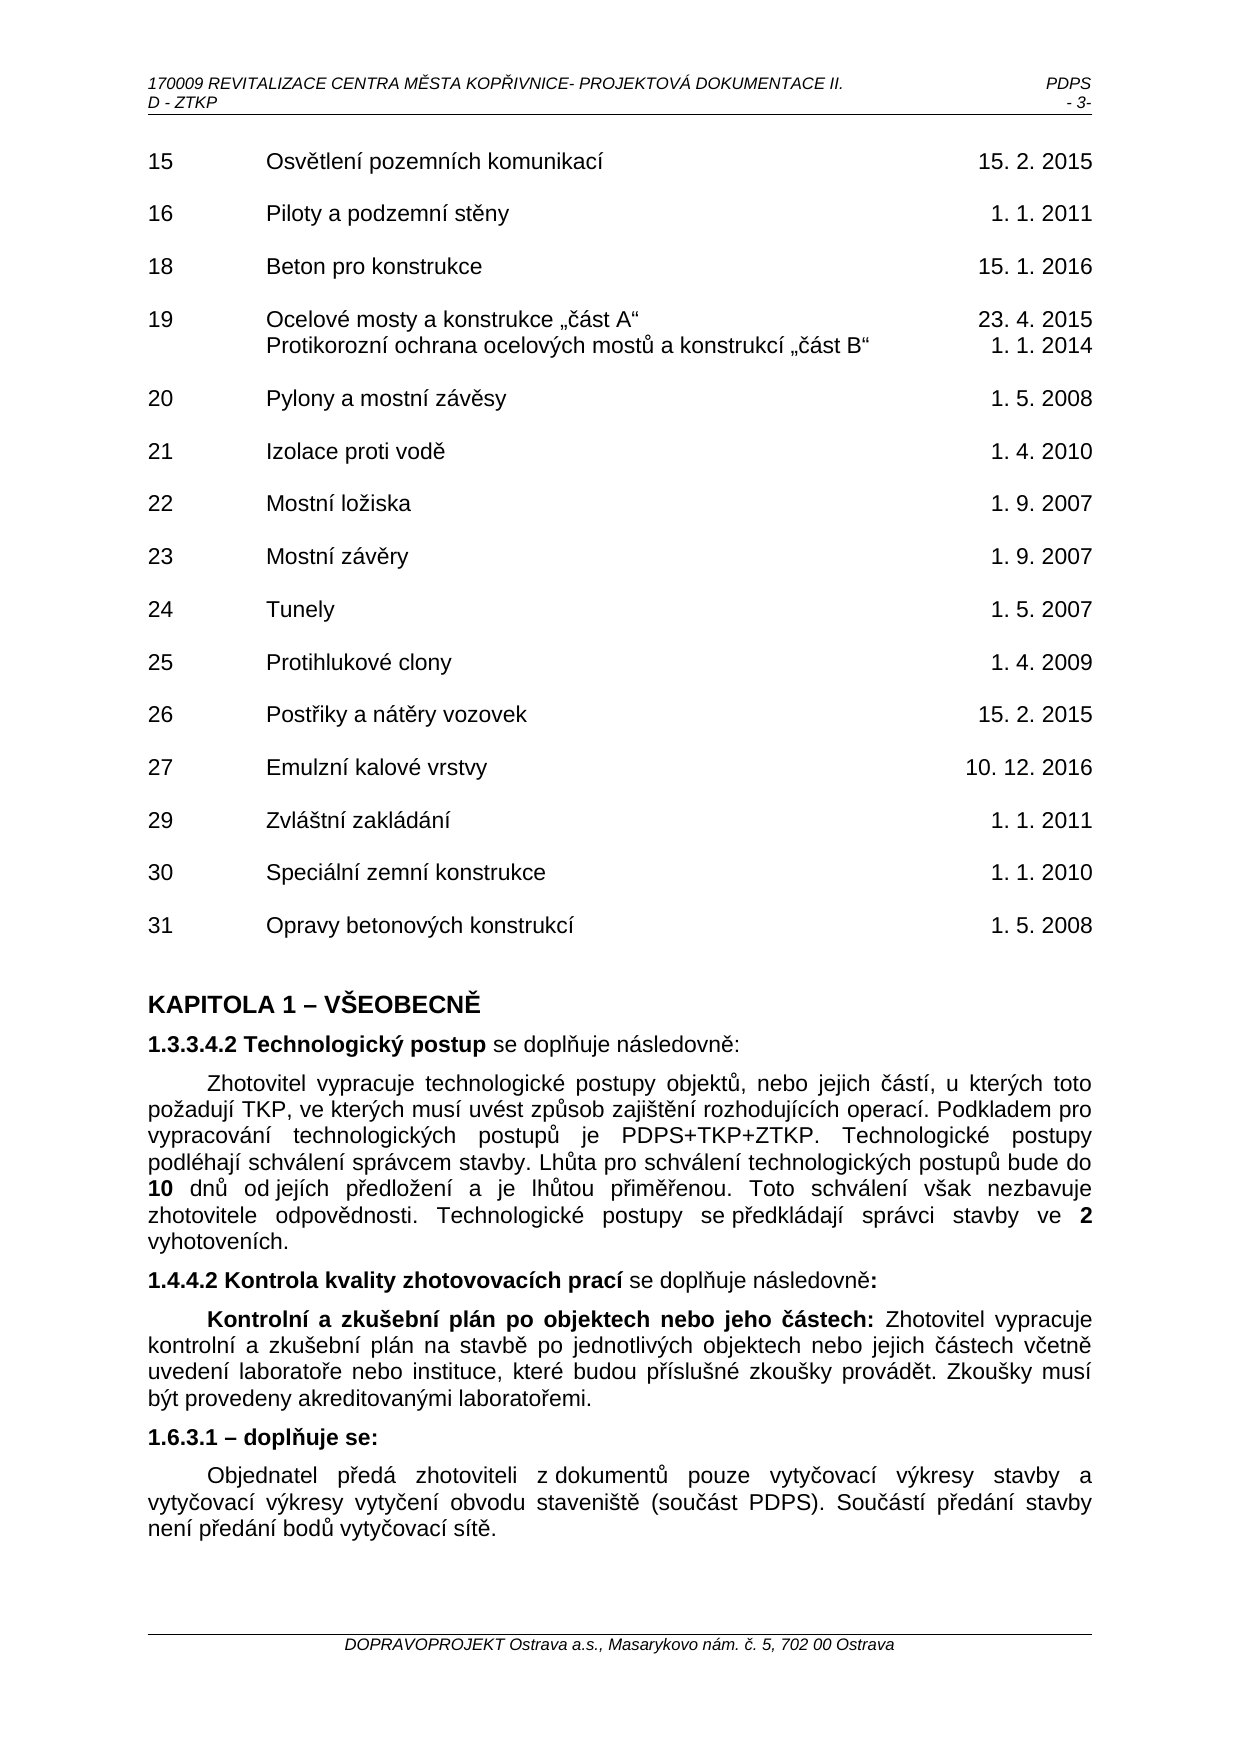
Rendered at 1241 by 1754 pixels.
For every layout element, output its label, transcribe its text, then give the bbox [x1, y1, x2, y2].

text 24 Tunely 1. 5. 2007 [148, 596, 1092, 648]
text 1.3.3.4.2 Technologický postup se doplňuje následovně: [148, 1031, 1092, 1057]
text 25 Protihlukové clony 1. 4. 2009 [148, 648, 1092, 701]
text 19 Ocelové mosty a konstrukce „část A“ 23. 4. 2015 [148, 306, 1092, 332]
text 26 Postřiky a nátěry vozovek 15. 2. 2015 [148, 701, 1092, 754]
text 21 Izolace proti vodě 1. 4. 2010 [148, 438, 1092, 490]
text Objednatel předá zhotoviteli z dokumentů pouze vytyčovací výkresy stavby a vytyčovací výkresy vytyčení obvodu staveniště (součást PDPS). Součástí předání stavby není předání bodů vytyčovací sítě. [148, 1462, 1092, 1541]
text 30 Speciální zemní konstrukce 1. 1. 2010 [148, 859, 1092, 912]
text Zhotovitel vypracuje technologické postupy objektů, nebo jejich částí, u kterých toto požadují TKP, ve kterých musí uvést způsob zajištění rozhodujících operací. Podkladem pro vypracování technologických postupů je PDPS+TKP+ZTKP. Technologické postupy podléhají schválení správcem stavby. Lhůta pro schválení technologických postupů bude do 10 dnů od jejích předložení a je lhůtou přiměřenou. Toto schválení však nezbavuje zhotovitele odpovědnosti. Technologické postupy se předkládají správci stavby ve 2 vyhotoveních. [148, 1070, 1092, 1254]
text 22 Mostní ložiska 1. 9. 2007 [148, 490, 1092, 543]
text 15 Osvětlení pozemních komunikací 15. 2. 2015 [148, 148, 1092, 200]
text Kontrolní a zkušební plán po objektech nebo jeho částech: Zhotovitel vypracuje kontrolní a zkušební plán na stavbě po jednotlivých objektech nebo jejich částech včetně uvedení laboratoře nebo instituce, které budou příslušné zkoušky provádět. Zkoušky musí být provedeny akreditovanými laboratořemi. [148, 1306, 1092, 1411]
text Protikorozní ochrana ocelových mostů a konstrukcí „část B“ 1. 1. 2014 [148, 332, 1092, 385]
text KAPITOLA 1 – VŠEOBECNĚ [148, 990, 1092, 1018]
text 16 Piloty a podzemní stěny 1. 1. 2011 [148, 200, 1092, 253]
text 27 Emulzní kalové vrstvy 10. 12. 2016 [148, 754, 1092, 807]
text 29 Zvláštní zakládání 1. 1. 2011 [148, 807, 1092, 859]
text 31 Opravy betonových konstrukcí 1. 5. 2008 [148, 912, 1092, 965]
text 20 Pylony a mostní závěsy 1. 5. 2008 [148, 385, 1092, 438]
text 1.6.3.1 – doplňuje se: [148, 1423, 1092, 1450]
text 1.4.4.2 Kontrola kvality zhotovovacích prací se doplňuje následovně: [148, 1267, 1092, 1293]
text 23 Mostní závěry 1. 9. 2007 [148, 543, 1092, 596]
text 18 Beton pro konstrukce 15. 1. 2016 [148, 253, 1092, 306]
